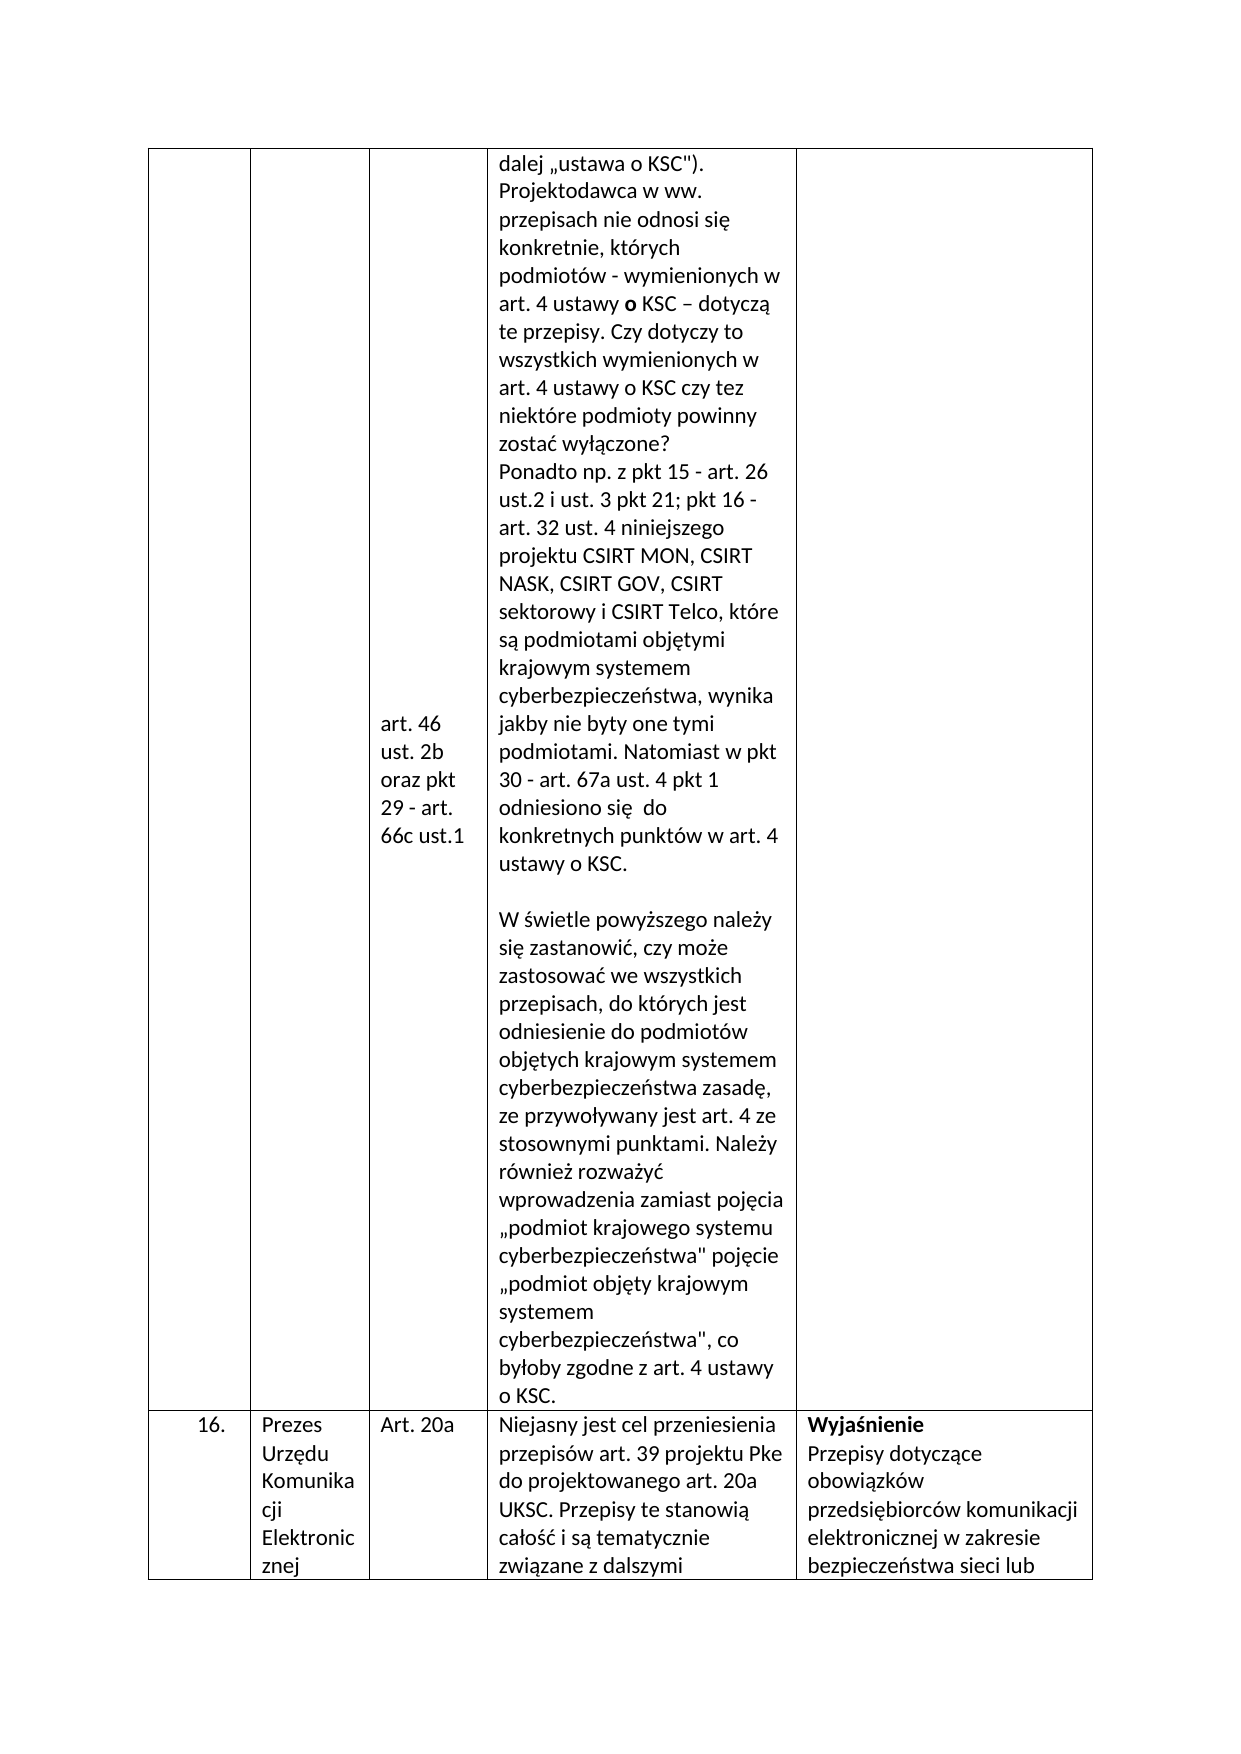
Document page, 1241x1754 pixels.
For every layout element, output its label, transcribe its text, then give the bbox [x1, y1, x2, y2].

table_cell Art. 20a [370, 1411, 487, 1579]
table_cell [251, 149, 369, 1409]
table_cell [370, 149, 487, 1409]
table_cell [251, 1411, 369, 1579]
table_cell [149, 149, 250, 1409]
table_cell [797, 1411, 1092, 1579]
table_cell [488, 1411, 796, 1579]
table_cell [149, 1411, 250, 1579]
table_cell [797, 149, 1092, 1409]
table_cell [488, 149, 796, 1409]
